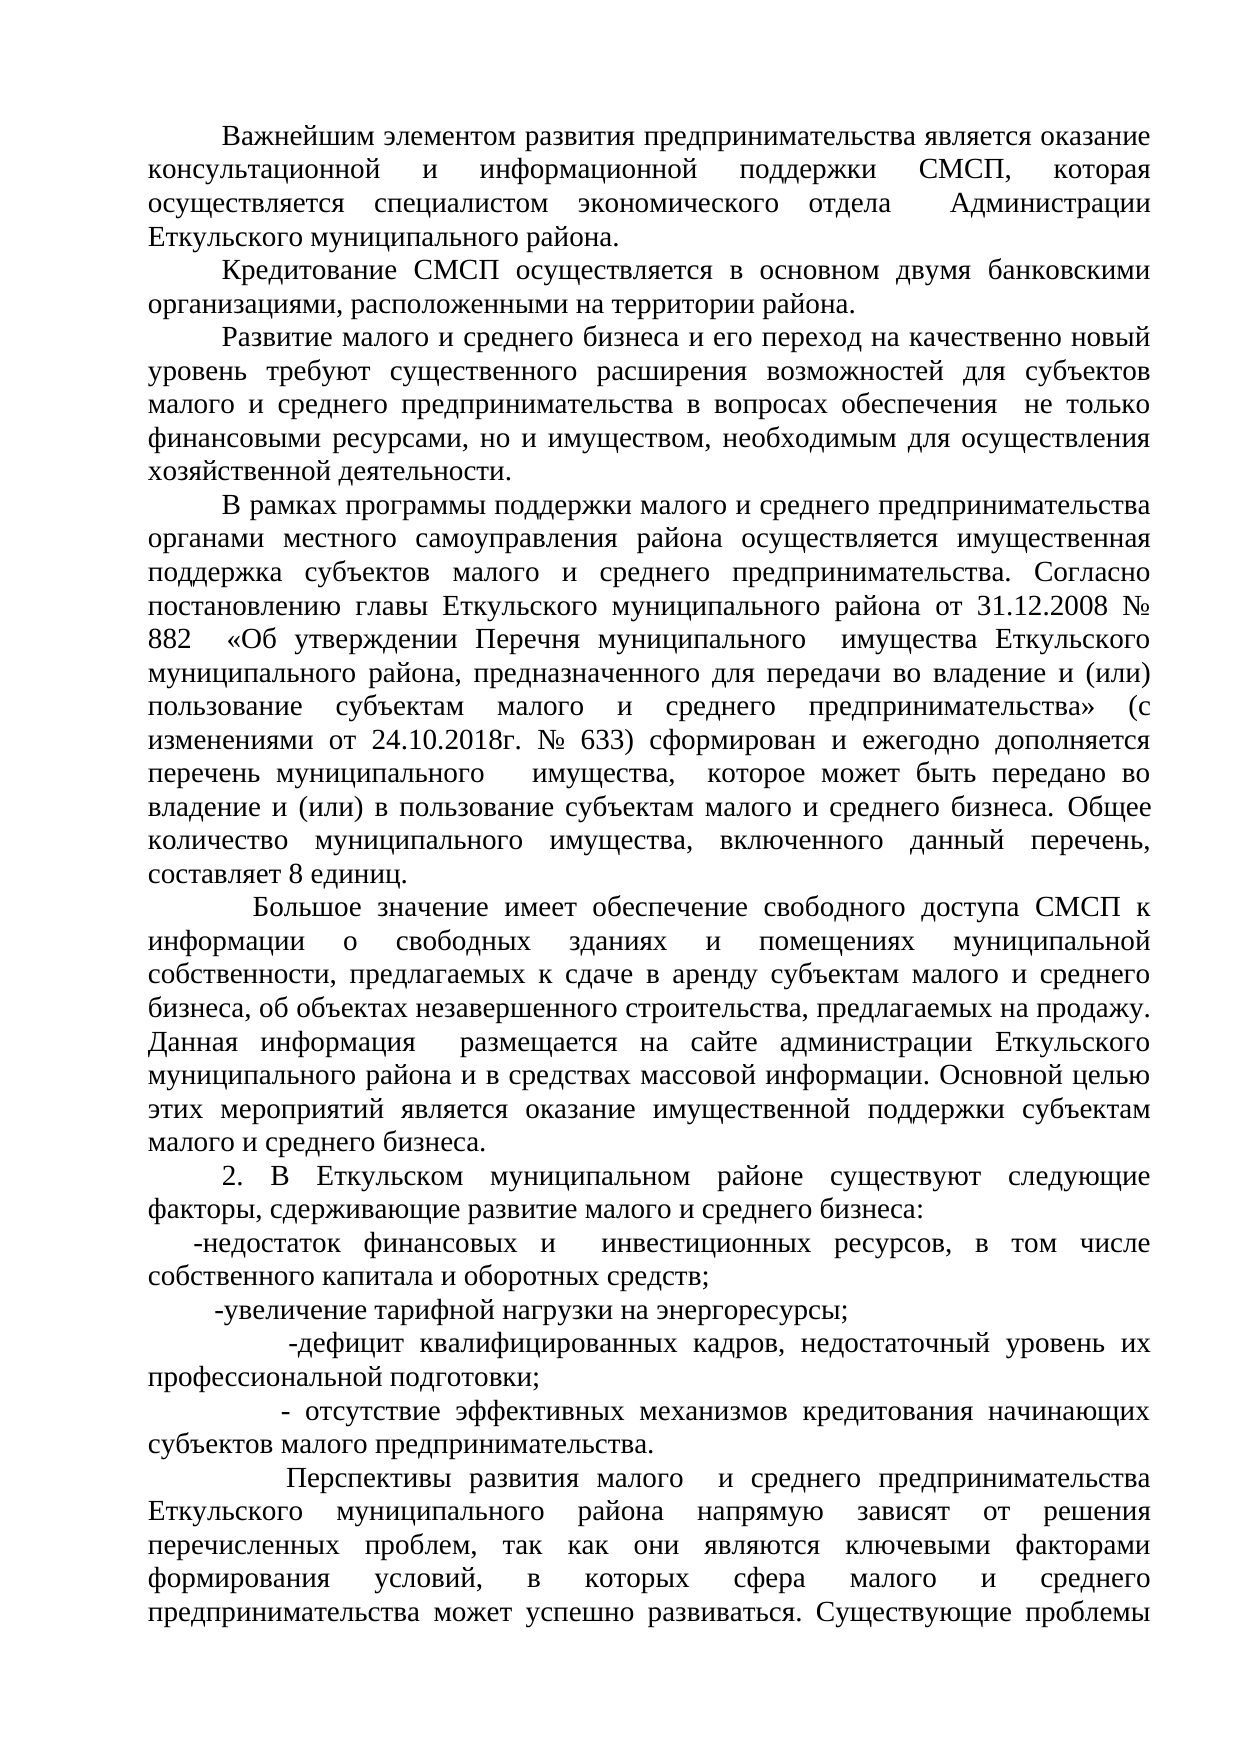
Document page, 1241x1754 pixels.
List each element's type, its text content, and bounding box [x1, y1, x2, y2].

text В рамках программы поддержки малого и среднего предпринимательства органами местного самоуправления района осуществляется имущественная поддержка субъектов малого и среднего предпринимательства. Согласно постановлению главы Еткульского муниципального района от 31.12.2008 № 882 «Об утверждении Перечня муниципального имущества Еткульского муниципального района, предназначенного для передачи во владение и (или) пользование субъектам малого и среднего предпринимательства» (с изменениями от 24.10.2018г. № 633) сформирован и ежегодно дополняется перечень муниципального имущества, которое может быть передано во владение и (или) в пользование субъектам малого и среднего бизнеса. Общее количество муниципального имущества, включенного данный перечень, составляет 8 единиц. [148, 487, 1152, 889]
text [148, 1460, 1152, 1627]
text - отсутствие эффективных механизмов кредитования начинающих субъектов малого предпринимательства. [148, 1393, 1152, 1460]
text Развитие малого и среднего бизнеса и его переход на качественно новый уровень требуют существенного расширения возможностей для субъектов малого и среднего предпринимательства в вопросах обеспечения не только финансовыми ресурсами, но и имуществом, необходимым для осуществления хозяйственной деятельности. [148, 319, 1152, 487]
text 2. В Еткульском муниципальном районе существуют следующие факторы, сдерживающие развитие малого и среднего бизнеса: [148, 1158, 1152, 1225]
text -дефицит квалифицированных кадров, недостаточный уровень их профессиональной подготовки; [148, 1326, 1152, 1393]
text Важнейшим элементом развития предпринимательства является оказание консультационной и информационной поддержки СМСП, которая осуществляется специалистом экономического отдела Администрации Еткульского муниципального района. [148, 118, 1152, 252]
text Большое значение имеет обеспечение свободного доступа СМСП к информации о свободных зданиях и помещениях муниципальной собственности, предлагаемых к сдаче в аренду субъектам малого и среднего бизнеса, об объектах незавершенного строительства, предлагаемых на продажу. Данная информация размещается на сайте администрации Еткульского муниципального района и в средствах массовой информации. Основной целью этих мероприятий является оказание имущественной поддержки субъектам малого и среднего бизнеса. [148, 889, 1152, 1158]
text -недостаток финансовых и инвестиционных ресурсов, в том числе собственного капитала и оборотных средств; [148, 1225, 1152, 1292]
text Кредитование СМСП осуществляется в основном двумя банковскими организациями, расположенными на территории района. [148, 252, 1152, 319]
text -увеличение тарифной нагрузки на энергоресурсы; [207, 1292, 1152, 1326]
